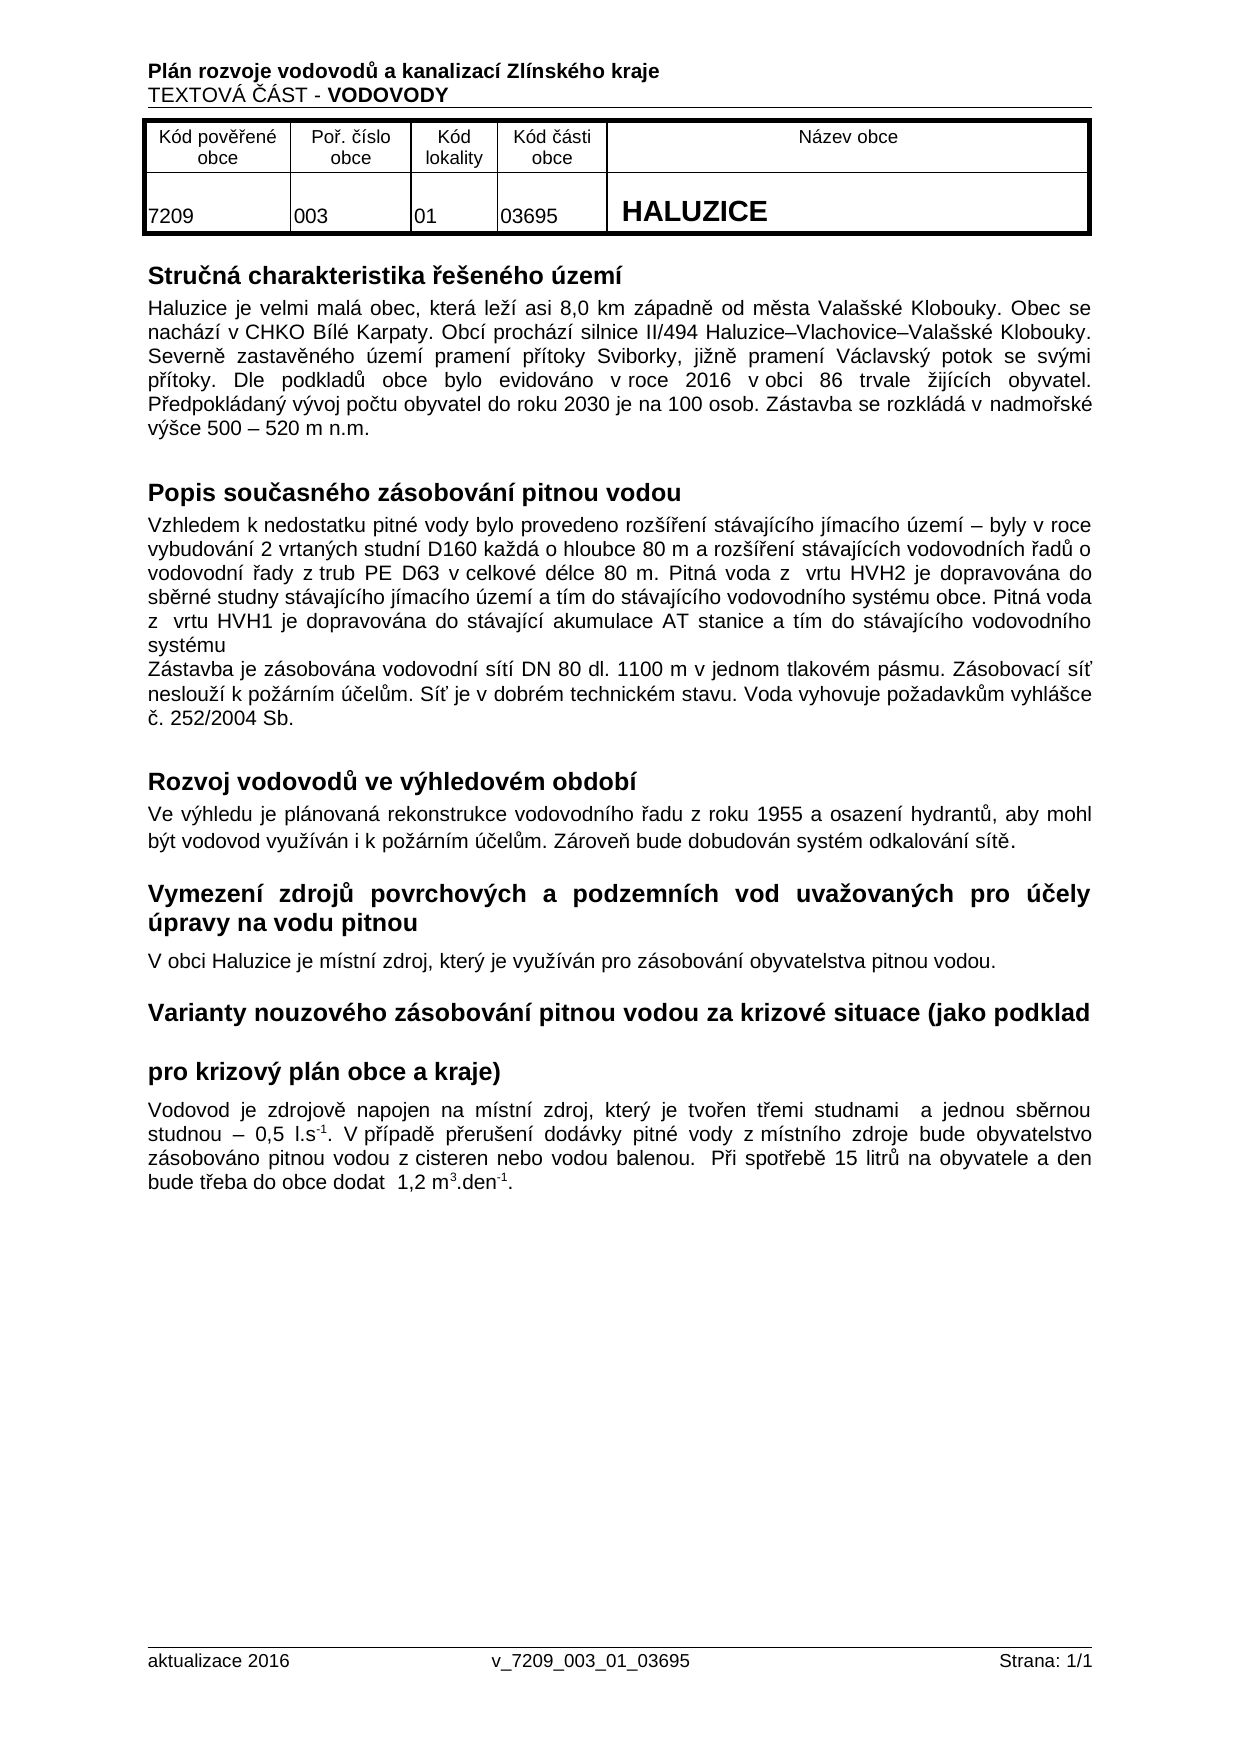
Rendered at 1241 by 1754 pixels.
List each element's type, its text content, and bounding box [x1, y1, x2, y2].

table_header Poř. číslo obce [291, 123, 410, 172]
table_cell 003 [291, 173, 410, 231]
text Ve výhledu je plánovaná rekonstrukce vodovodního řadu z roku 1955 a osazení hydrantů, aby mohl být vodovod využíván i k požárním účelům. Zároveň bude dobudován systém odkalování sítě. [148, 802, 1092, 853]
table_header Název obce [608, 123, 1087, 172]
subtitle Popis současného zásobování pitnou vodou [148, 478, 1092, 507]
table_cell 7209 [147, 173, 290, 231]
table_header Kód lokality [412, 123, 497, 172]
text Zástavba je zásobována vodovodní sítí DN 80 dl. 1100 m v jednom tlakovém pásmu. Zásobovací síť neslouží k požárním účelům. Síť je v dobrém technickém stavu. Voda vyhovuje požadavkům vyhlášce č. 252/2004 Sb. [148, 657, 1092, 729]
table_cell HALUZICE [608, 173, 1087, 231]
table_header Kód pověřené obce [147, 123, 290, 172]
table_header Kód části obce [498, 123, 606, 172]
table_cell 01 [412, 173, 497, 231]
text V obci Haluzice je místní zdroj, který je využíván pro zásobování obyvatelstva pitnou vodou. [148, 949, 1092, 973]
text Vzhledem k nedostatku pitné vody bylo provedeno rozšíření stávajícího jímacího území – byly v roce vybudování 2 vrtaných studní D160 každá o hloubce a rozšíření stávajících vodovodních řadů o vodovodní řady z trub PE D63 v celkové délce . Pitná voda z vrtu HVH2 je dopravována do sběrné studny stávajícího jímacího území a tím do stávajícího vodovodního systému obce. Pitná voda z vrtu HVH1 je dopravována do stávající akumulace AT stanice a tím do stávajícího vodovodního systému [148, 513, 1092, 657]
table_cell 03695 [498, 173, 606, 231]
text Vodovod je zdrojově napojen na místní zdroj, který je tvořen třemi studnami a jednou sběrnou studnou – 0,5 l.s-1. V případě přerušení dodávky pitné vody z místního zdroje bude obyvatelstvo zásobováno pitnou vodou z cisteren nebo vodou balenou. Při spotřebě 15 litrů na obyvatele a den bude třeba do obce dodat 1,2 m3.den-1. [148, 1098, 1092, 1194]
subtitle Varianty nouzového zásobování pitnou vodou za krizové situace (jako podklad pro krizový plán obce a kraje) [148, 998, 1092, 1085]
subtitle Stručná charakteristika řešeného území [148, 261, 1092, 289]
subtitle Rozvoj vodovodů ve výhledovém období [148, 767, 1092, 796]
subtitle Vymezení zdrojů povrchových a podzemních vod uvažovaných pro účely úpravy na vodu pitnou [148, 878, 1092, 937]
text Haluzice je velmi malá obec, která leží asi 8,0 km západně od města Valašské Klobouky. Obec se nachází v CHKO Bílé Karpaty. Obcí prochází silnice II/494 Haluzice–Vlachovice–Valašské Klobouky. Severně zastavěného území pramení přítoky Sviborky, jižně pramení Václavský potok se svými přítoky. Dle podkladů obce bylo evidováno v roce 2016 v obci 86 trvale žijících obyvatel. Předpokládaný vývoj počtu obyvatel do roku 2030 je na 100 osob. Zástavba se rozkládá v nadmořské výšce 500 – 520 m n.m. [148, 296, 1092, 440]
